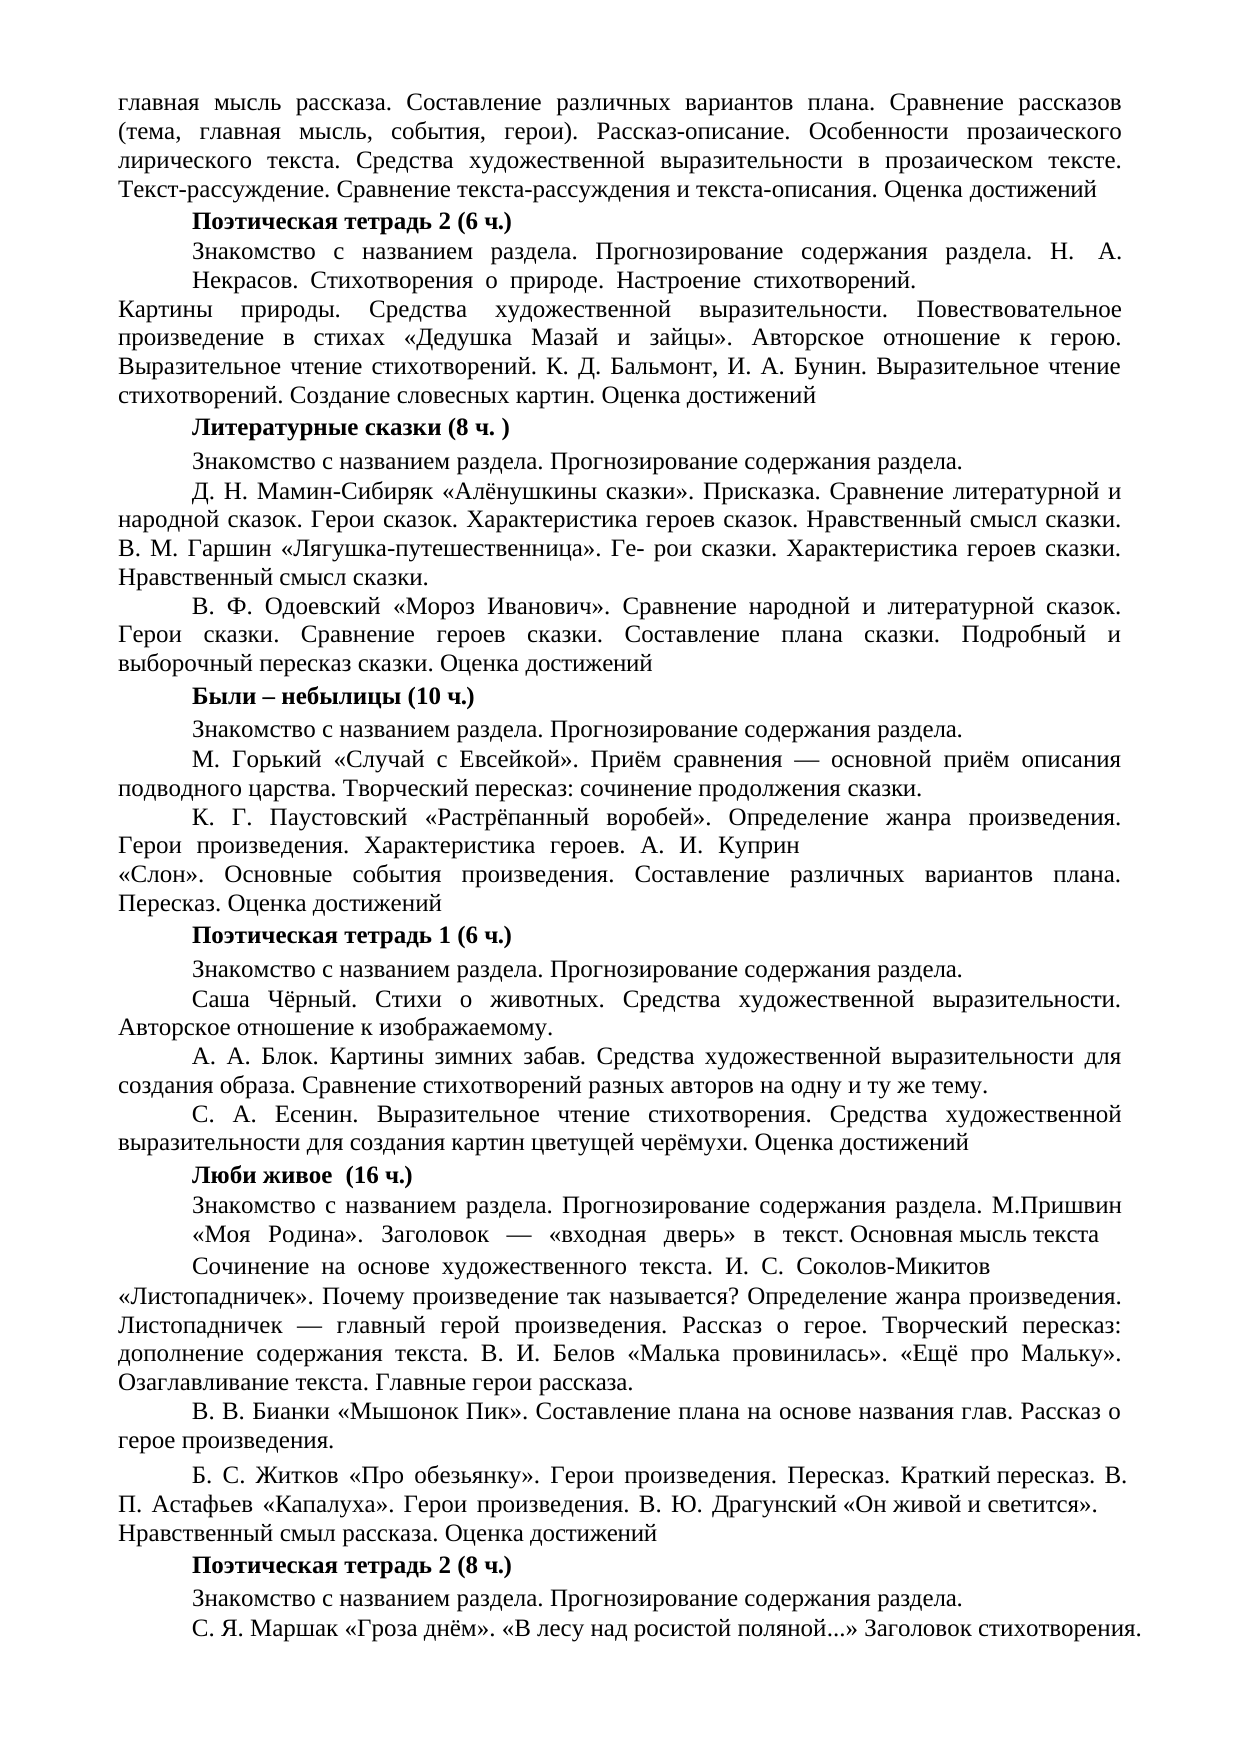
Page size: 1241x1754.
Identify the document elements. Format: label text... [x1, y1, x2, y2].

text А. А. Блок. Картины зимних забав. Средства художественной выразительности для создания образа. Сравнение стихотворений разных авторов на одну и ту же тему. [118, 1041, 1122, 1099]
text Знакомство с названием раздела. Прогнозирование содержания раздела. Н. А. Некрасов. Стихотворения о природе. Настроение стихотворений. [192, 236, 1122, 294]
subtitle Литературные сказки (8 ч. ) [192, 409, 1155, 442]
text Знакомство с названием раздела. Прогнозирование содержания раздела. [192, 711, 1155, 744]
text «Слон». Основные события произведения. Составление различных вариантов плана. Пересказ. Оценка достижений [118, 859, 1122, 917]
subtitle Поэтическая тетрадь 1 (6 ч.) [192, 917, 1155, 951]
text Знакомство с названием раздела. Прогнозирование содержания раздела. [192, 1580, 1155, 1613]
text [118, 87, 1122, 202]
text Сочинение на основе художественного текста. И. С. Соколов-Микитов [192, 1247, 1155, 1281]
subtitle Были – небылицы (10 ч.) [192, 678, 1155, 711]
text В. В. Бианки «Мышонок Пик». Составление плана на основе названия глав. Рассказ о герое произведения. [118, 1396, 1122, 1453]
text Знакомство с названием раздела. Прогнозирование содержания раздела. [192, 951, 1155, 984]
text Знакомство с названием раздела. Прогнозирование содержания раздела. [192, 442, 1155, 476]
text Саша Чёрный. Стихи о животных. Средства художественной выразительности. Авторское отношение к изображаемому. [118, 984, 1122, 1041]
subtitle Поэтическая тетрадь 2 (6 ч.) [192, 203, 1155, 236]
text К. Г. Паустовский «Растрёпанный воробей». Определение жанра произведения. Герои произведения. Характеристика героев. А. И. Куприн [118, 802, 1122, 859]
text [118, 1613, 1155, 1642]
text С. А. Есенин. Выразительное чтение стихотворения. Средства художественной выразительности для создания картин цветущей черёмухи. Оценка достижений [118, 1099, 1122, 1156]
text Знакомство с названием раздела. Прогнозирование содержания раздела. М.Пришвин «Моя Родина». Заголовок — «входная дверь» в текст. Основная мысль текста [192, 1190, 1122, 1247]
subtitle Поэтическая тетрадь 2 (8 ч.) [192, 1547, 1155, 1580]
text Д. Н. Мамин-Сибиряк «Алёнушкины сказки». Присказка. Сравнение литературной и народной сказок. Герои сказок. Характеристика героев сказок. Нравственный смысл сказки. В. М. Гаршин «Лягушка-путешественница». Ге- рои сказки. Характеристика героев сказки. Нравственный смысл сказки. [118, 476, 1123, 591]
subtitle Люби живое (16 ч.) [192, 1157, 1155, 1190]
text М. Горький «Случай с Евсейкой». Приём сравнения — основной приём описания подводного царства. Творческий пересказ: сочинение продолжения сказки. [118, 744, 1122, 802]
text Картины природы. Средства художественной выразительности. Повествовательное произведение в стихах «Дедушка Мазай и зайцы». Авторское отношение к герою. Выразительное чтение стихотворений. К. Д. Бальмонт, И. А. Бунин. Выразительное чтение стихотворений. Создание словесных картин. Оценка достижений [118, 294, 1122, 409]
text Б. С. Житков «Про обезьянку». Герои произведения. Пересказ. Краткий пересказ. В. П. Астафьев «Капалуха». Герои произведения. В. Ю. Драгунский «Он живой и светится». Нравственный смыл рассказа. Оценка достижений [118, 1460, 1155, 1546]
text «Листопадничек». Почему произведение так называется? Определение жанра произведения. Листопадничек — главный герой произведения. Рассказ о герое. Творческий пересказ: дополнение содержания текста. В. И. Белов «Малька провинилась». «Ещё про Мальку». Озаглавливание текста. Главные герои рассказа. [118, 1281, 1123, 1396]
text В. Ф. Одоевский «Мороз Иванович». Сравнение народной и литературной сказок. Герои сказки. Сравнение героев сказки. Составление плана сказки. Подробный и выборочный пересказ сказки. Оценка достижений [118, 591, 1122, 677]
